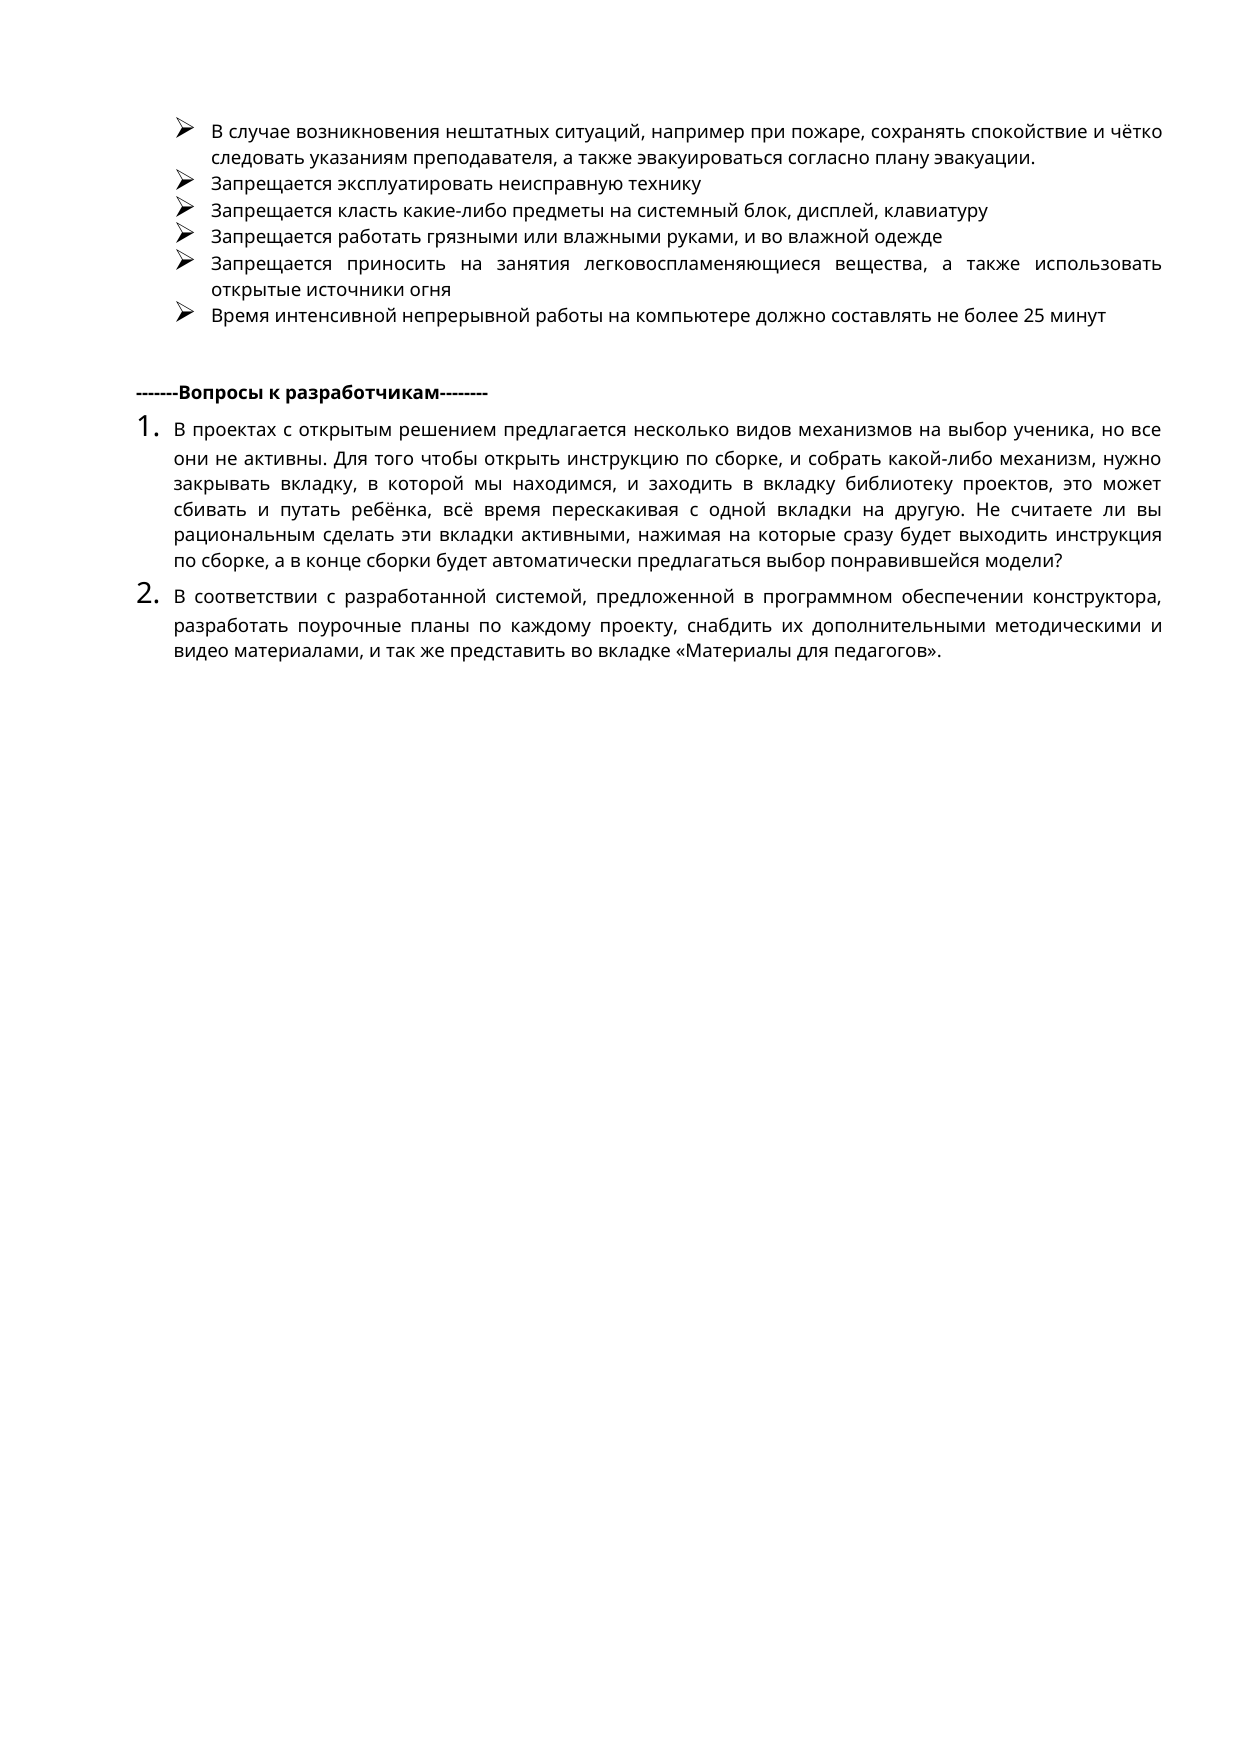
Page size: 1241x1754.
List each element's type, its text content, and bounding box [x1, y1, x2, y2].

list Запрещается класть какие-либо предметы на системный блок, дисплей, клавиатуру [173, 197, 1163, 223]
list Запрещается приносить на занятия легковоспламеняющиеся вещества, а также использовать открытые источники огня [173, 250, 1163, 302]
list Запрещается работать грязными или влажными руками, и во влажной одежде [173, 223, 1163, 250]
list Запрещается эксплуатировать неисправную технику [173, 170, 1163, 197]
list В случае возникновения нештатных ситуаций, например при пожаре, сохранять спокойствие и чётко следовать указаниям преподавателя, а также эвакуироваться согласно плану эвакуации. [173, 118, 1163, 170]
list В соответствии с разработанной системой, предложенной в программном обеспечении конструктора, разработать поурочные планы по каждому проекту, снабдить их дополнительными методическими и видео материалами, и так же представить во вкладке «Материалы для педагогов». [136, 572, 1163, 663]
list Время интенсивной непрерывной работы на компьютере должно составлять не более 25 минут [173, 302, 1163, 328]
text -------Вопросы к разработчикам-------- [136, 379, 1163, 405]
list В проектах с открытым решением предлагается несколько видов механизмов на выбор ученика, но все они не активны. Для того чтобы открыть инструкцию по сборке, и собрать какой-либо механизм, нужно закрывать вкладку, в которой мы находимся, и заходить в вкладку библиотеку проектов, это может сбивать и путать ребёнка, всё время перескакивая с одной вкладки на другую. Не считаете ли вы рациональным сделать эти вкладки активными, нажимая на которые сразу будет выходить инструкция по сборке, а в конце сборки будет автоматически предлагаться выбор понравившейся модели? [136, 405, 1163, 572]
